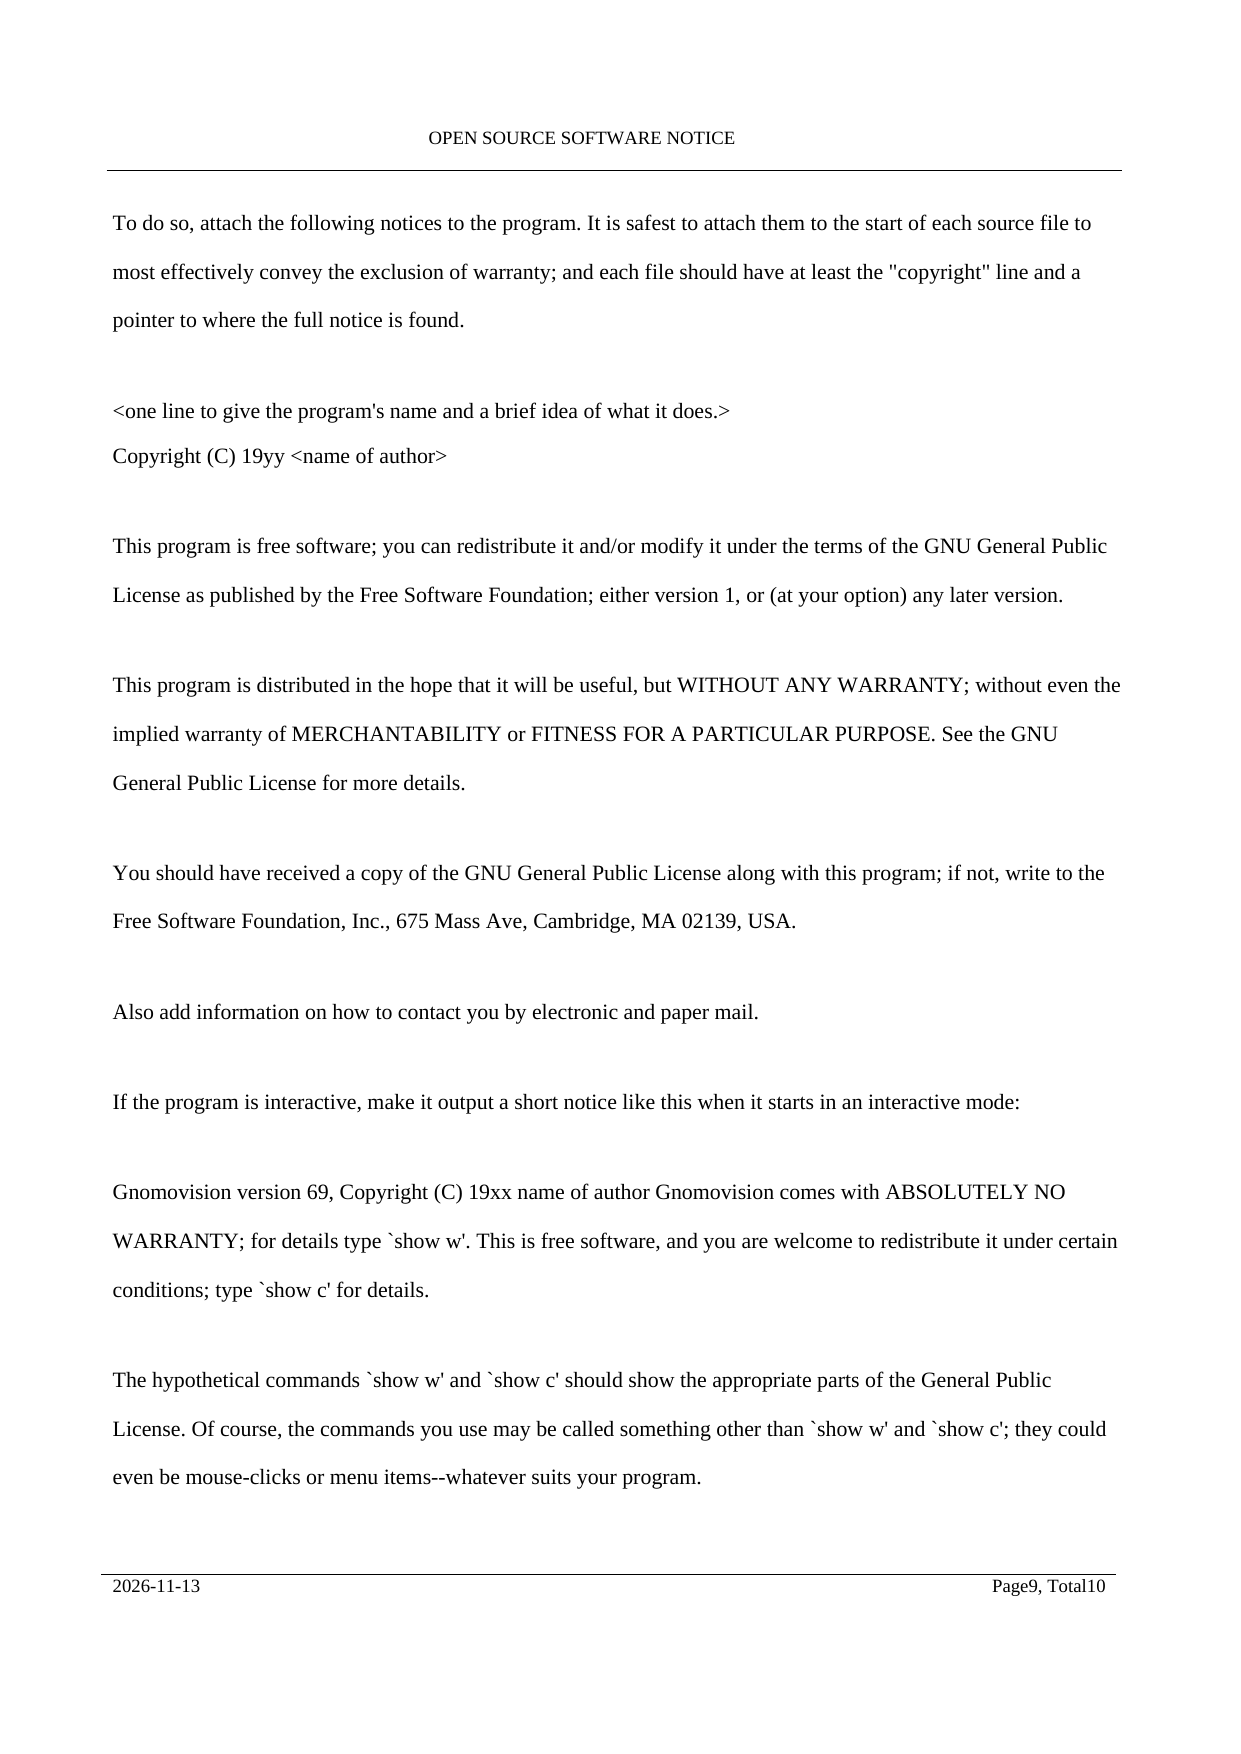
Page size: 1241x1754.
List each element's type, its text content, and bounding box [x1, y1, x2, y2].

text Copyright (C) 19yy <name of author> [112, 439, 1128, 472]
text This program is free software; you can redistribute it and/or modify it under the terms of the GNU General Public License as published by the Free Software Foundation; either version 1, or (at your option) any later version. [112, 529, 1128, 611]
text The hypothetical commands `show w' and `show c' should show the appropriate parts of the General Public License. Of course, the commands you use may be called something other than `show w' and `show c'; they could even be mouse-clicks or menu items--whatever suits your program. [112, 1363, 1128, 1493]
text If the program is interactive, make it output a short notice like this when it starts in an interactive mode: [112, 1085, 1128, 1118]
text You should have received a copy of the GNU General Public License along with this program; if not, write to the Free Software Foundation, Inc., 675 Mass Ave, Cambridge, MA 02139, USA. [112, 856, 1128, 937]
text To do so, attach the following notices to the program. It is safest to attach them to the start of each source file to most effectively convey the exclusion of warranty; and each file should have at least the "copyright" line and a pointer to where the full notice is found. [112, 206, 1128, 336]
text Gnomovision version 69, Copyright (C) 19xx name of author Gnomovision comes with ABSOLUTELY NO WARRANTY; for details type `show w'. This is free software, and you are welcome to redistribute it under certain conditions; type `show c' for details. [112, 1175, 1128, 1305]
text <one line to give the program's name and a brief idea of what it does.> [112, 394, 1128, 427]
text This program is distributed in the hope that it will be useful, but WITHOUT ANY WARRANTY; without even the implied warranty of MERCHANTABILITY or FITNESS FOR A PARTICULAR PURPOSE. See the GNU General Public License for more details. [112, 668, 1128, 798]
text Also add information on how to contact you by electronic and paper mail. [112, 995, 1128, 1027]
